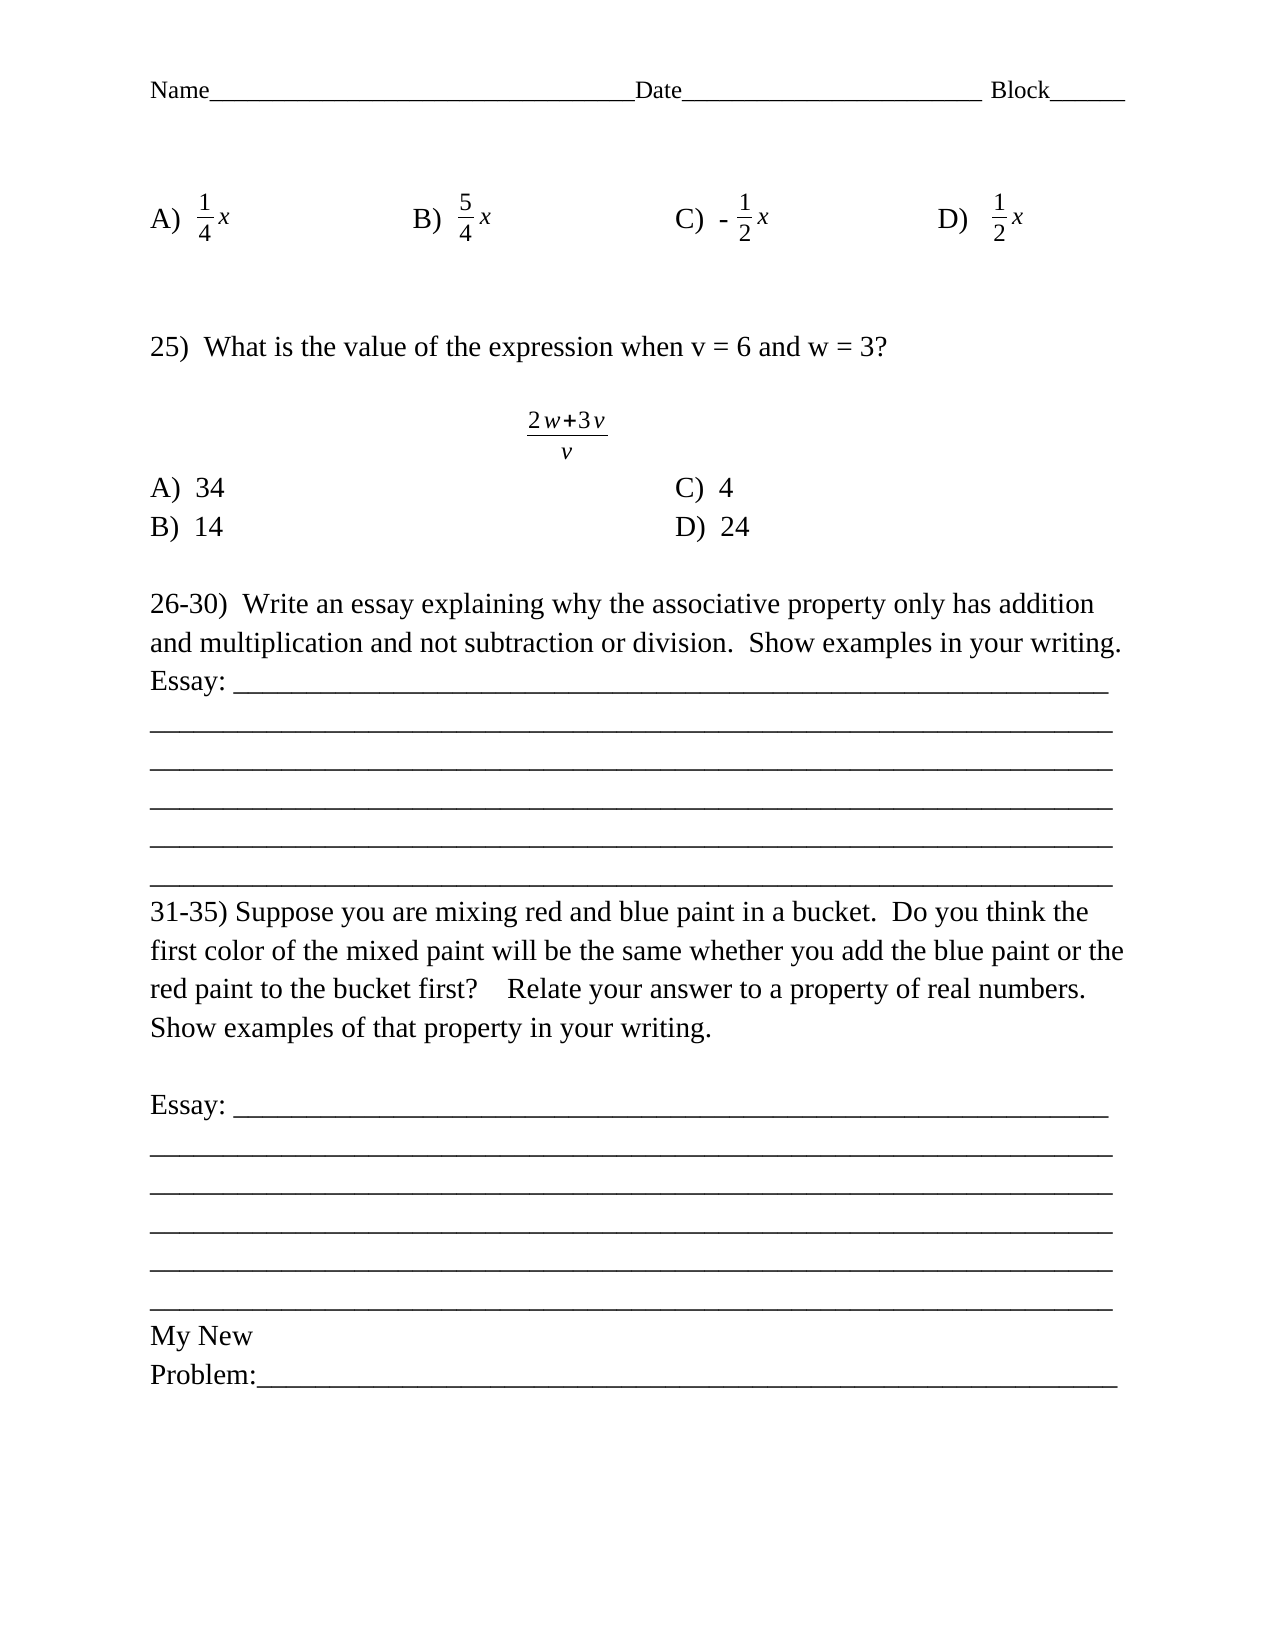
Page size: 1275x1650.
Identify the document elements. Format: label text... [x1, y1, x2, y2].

text __________________________________________________________________________________________________________________________________________________________________________________________________________________________________________________________________________________________________________________________________________ [150, 702, 1125, 889]
text C) - [675, 188, 862, 247]
text 31-35) Suppose you are mixing red and blue paint in a bucket. Do you think the first color of the mixed paint will be the same whether you add the blue paint or the red paint to the bucket first? Relate your answer to a property of real numbers. Show examples of that property in your writing. [150, 894, 1125, 1044]
text Essay: ____________________________________________________________ [150, 1087, 1125, 1121]
text A) 34 [150, 471, 600, 504]
text 25) What is the value of the expression when v = 6 and w = 3? [150, 329, 1125, 363]
text C) 4 [675, 471, 1125, 504]
text 26-30) Write an essay explaining why the associative property only has addition and multiplication and not subtraction or division. Show examples in your writing. [150, 586, 1125, 658]
text D) [937, 188, 1125, 247]
text B) [412, 188, 600, 247]
text B) 14 [150, 509, 600, 543]
text A) [150, 188, 337, 247]
text Essay: ____________________________________________________________ [150, 663, 1125, 697]
text D) 24 [675, 509, 1125, 543]
text My New Problem:___________________________________________________________ [150, 1318, 1125, 1391]
text __________________________________________________________________________________________________________________________________________________________________________________________________________________________________________________________________________________________________________________________________________ [150, 1126, 1125, 1313]
